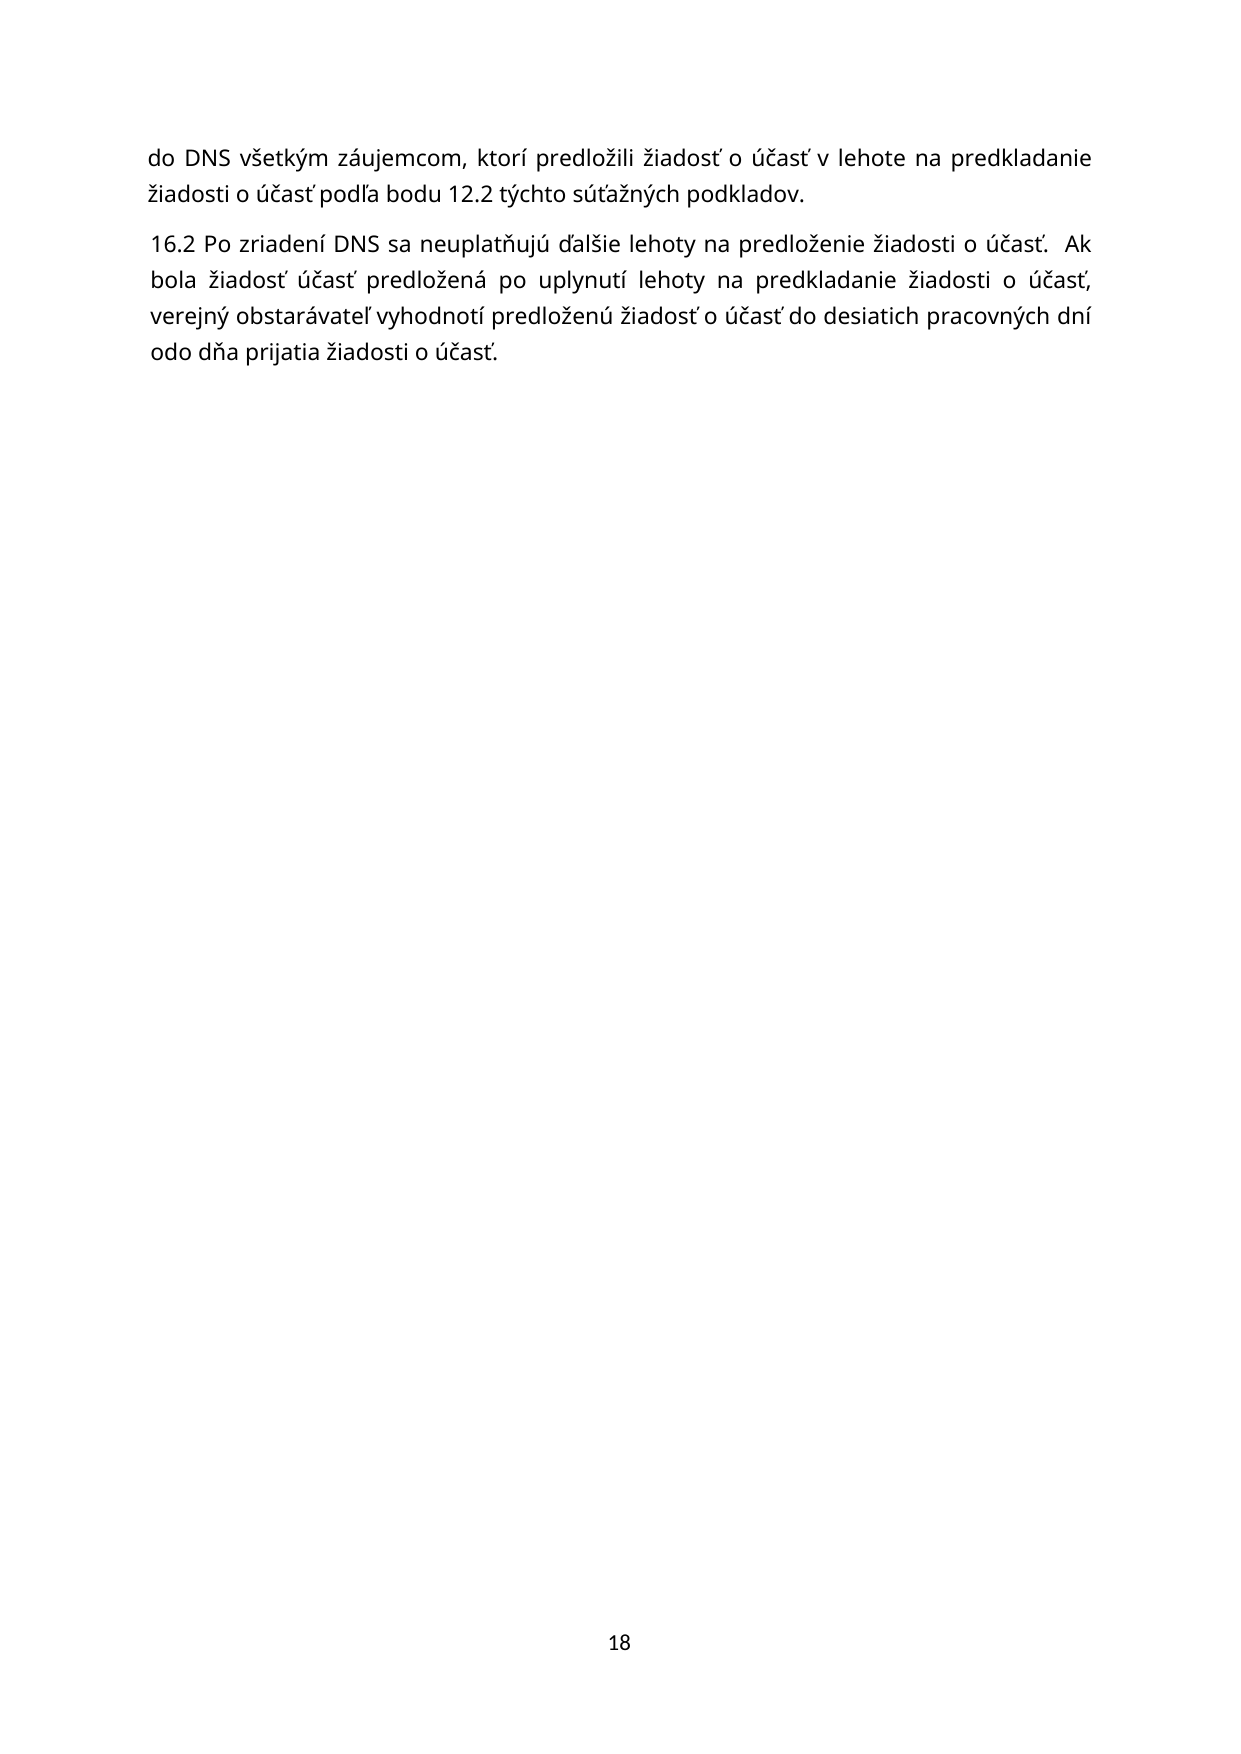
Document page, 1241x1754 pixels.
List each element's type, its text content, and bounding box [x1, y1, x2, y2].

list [147, 142, 1093, 209]
text 16.2 Po zriadení DNS sa neuplatňujú ďalšie lehoty na predloženie žiadosti o účasť. Ak bola žiadosť účasť predložená po uplynutí lehoty na predkladanie žiadosti o účasť, verejný obstarávateľ vyhodnotí predloženú žiadosť o účasť do desiatich pracovných dní odo dňa prijatia žiadosti o účasť. [150, 228, 1093, 367]
